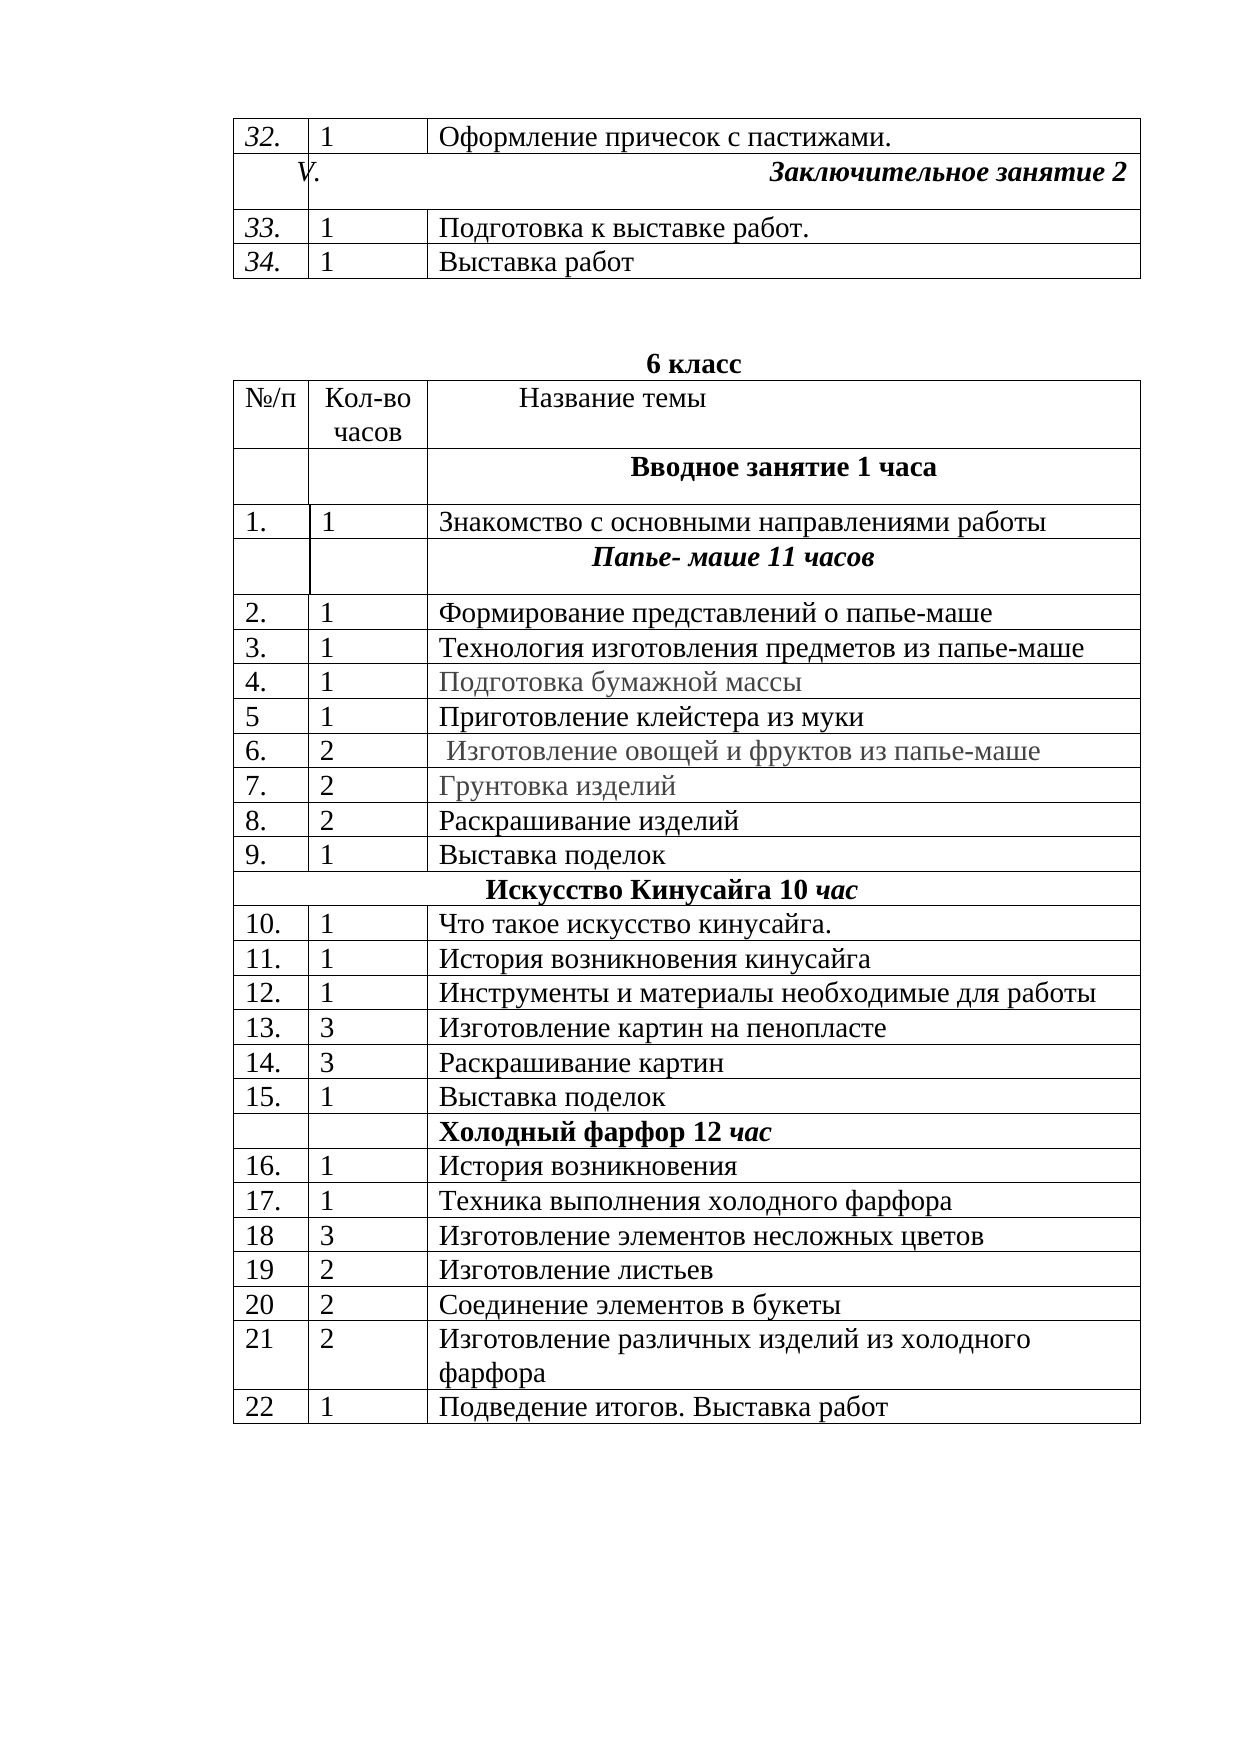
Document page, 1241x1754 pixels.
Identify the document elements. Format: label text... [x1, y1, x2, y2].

table_cell Изготовление листьев [428, 1252, 1140, 1286]
table_cell 21 [234, 1321, 308, 1388]
table_cell 2 [309, 803, 427, 836]
table_cell 2. [234, 595, 308, 629]
table_cell Приготовление клейстера из муки [428, 699, 1140, 732]
table_cell [234, 244, 308, 278]
table_cell 6. [234, 734, 308, 767]
table_cell Подведение итогов. Выставка работ [428, 1390, 1140, 1423]
table_cell Изготовление картин на пенопласте [428, 1010, 1140, 1044]
table_cell Искусство Кинусайга 10 час [234, 872, 1140, 905]
table_cell 3. [234, 630, 308, 663]
table_cell 9. [234, 837, 308, 871]
table_cell [234, 539, 309, 594]
table_cell 1 [309, 1183, 427, 1217]
table_cell [234, 210, 308, 243]
table_cell 1 [311, 505, 427, 538]
table_cell 5 [234, 699, 308, 732]
table_cell [234, 154, 308, 209]
table_cell Выставка поделок [428, 837, 1140, 871]
table_cell Изготовление овощей и фруктов из папье-маше [428, 734, 1140, 767]
table_cell 1 [309, 244, 427, 278]
table_cell 12. [234, 976, 308, 1009]
table_cell 1 [309, 1149, 427, 1182]
table_cell 13. [234, 1010, 308, 1044]
table_cell 1 [309, 664, 427, 698]
table_cell 2 [309, 734, 427, 767]
table_cell 22 [234, 1390, 308, 1423]
table_cell 16. [234, 1149, 308, 1182]
table_cell [309, 449, 427, 503]
table_cell 17. [234, 1183, 308, 1217]
table_cell Что такое искусство кинусайга. [428, 906, 1140, 940]
table_cell История возникновения кинусайга [428, 941, 1140, 974]
table_cell 1 [309, 1079, 427, 1113]
table_cell Знакомство с основными направлениями работы [428, 505, 1140, 538]
table_cell 1 [309, 1390, 427, 1423]
table_cell 8. [234, 803, 308, 836]
table_cell Инструменты и материалы необходимые для работы [428, 976, 1140, 1009]
table_cell Техника выполнения холодного фарфора [428, 1183, 1140, 1217]
table_header Название темы [428, 381, 1140, 448]
table_cell 14. [234, 1045, 308, 1078]
table_cell Изготовление различных изделий из холодного фарфора [428, 1321, 1140, 1388]
table_header Кол-во часов [309, 381, 427, 448]
table_cell 1 [309, 210, 427, 243]
table_cell 20 [234, 1287, 308, 1320]
table_cell Соединение элементов в букеты [428, 1287, 1140, 1320]
table_cell 2 [309, 1321, 427, 1388]
table_cell [234, 119, 308, 153]
table_cell 1 [309, 837, 427, 871]
table_cell 7. [234, 768, 308, 802]
table_cell Холодный фарфор 12 час [428, 1114, 1140, 1147]
table_cell 18 [234, 1218, 308, 1251]
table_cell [428, 119, 1140, 153]
table_cell Выставка поделок [428, 1079, 1140, 1113]
table_cell Заключительное занятие 2 [309, 154, 1140, 209]
table_cell 1 [309, 119, 427, 153]
table_cell 1 [309, 976, 427, 1009]
table_cell [234, 449, 308, 503]
table_cell Вводное занятие 1 часа [428, 449, 1140, 503]
table_cell Раскрашивание картин [428, 1045, 1140, 1078]
table_cell 4. [234, 664, 308, 698]
table_cell 2 [309, 768, 427, 802]
table_cell 2 [309, 1287, 427, 1320]
table_cell [234, 1114, 308, 1147]
table_cell 1 [309, 699, 427, 732]
table_header №/п [234, 381, 308, 448]
table_cell [311, 539, 427, 594]
table_cell 2 [309, 1252, 427, 1286]
table_cell Папье- маше 11 часов [428, 539, 1140, 594]
table_cell 10. [234, 906, 308, 940]
table_cell 1. [234, 505, 309, 538]
table_cell История возникновения [428, 1149, 1140, 1182]
text 6 класс [177, 346, 1152, 379]
table_cell Выставка работ [428, 244, 1140, 278]
table_cell [309, 1114, 427, 1147]
table_cell 3 [309, 1218, 427, 1251]
table_cell 19 [234, 1252, 308, 1286]
table_cell Раскрашивание изделий [428, 803, 1140, 836]
table_cell Формирование представлений о папье-маше [428, 595, 1140, 629]
table_cell 11. [234, 941, 308, 974]
table_cell 1 [309, 906, 427, 940]
table_cell Подготовка к выставке работ. [428, 210, 1140, 243]
table_cell Грунтовка изделий [428, 768, 1140, 802]
table_cell Технология изготовления предметов из папье-маше [428, 630, 1140, 663]
table_cell 3 [309, 1045, 427, 1078]
table_cell Изготовление элементов несложных цветов [428, 1218, 1140, 1251]
table_cell 1 [309, 630, 427, 663]
table_cell 1 [309, 595, 427, 629]
table_cell 15. [234, 1079, 308, 1113]
table_cell 3 [309, 1010, 427, 1044]
table_cell Подготовка бумажной массы [428, 664, 1140, 698]
table_cell 1 [309, 941, 427, 974]
